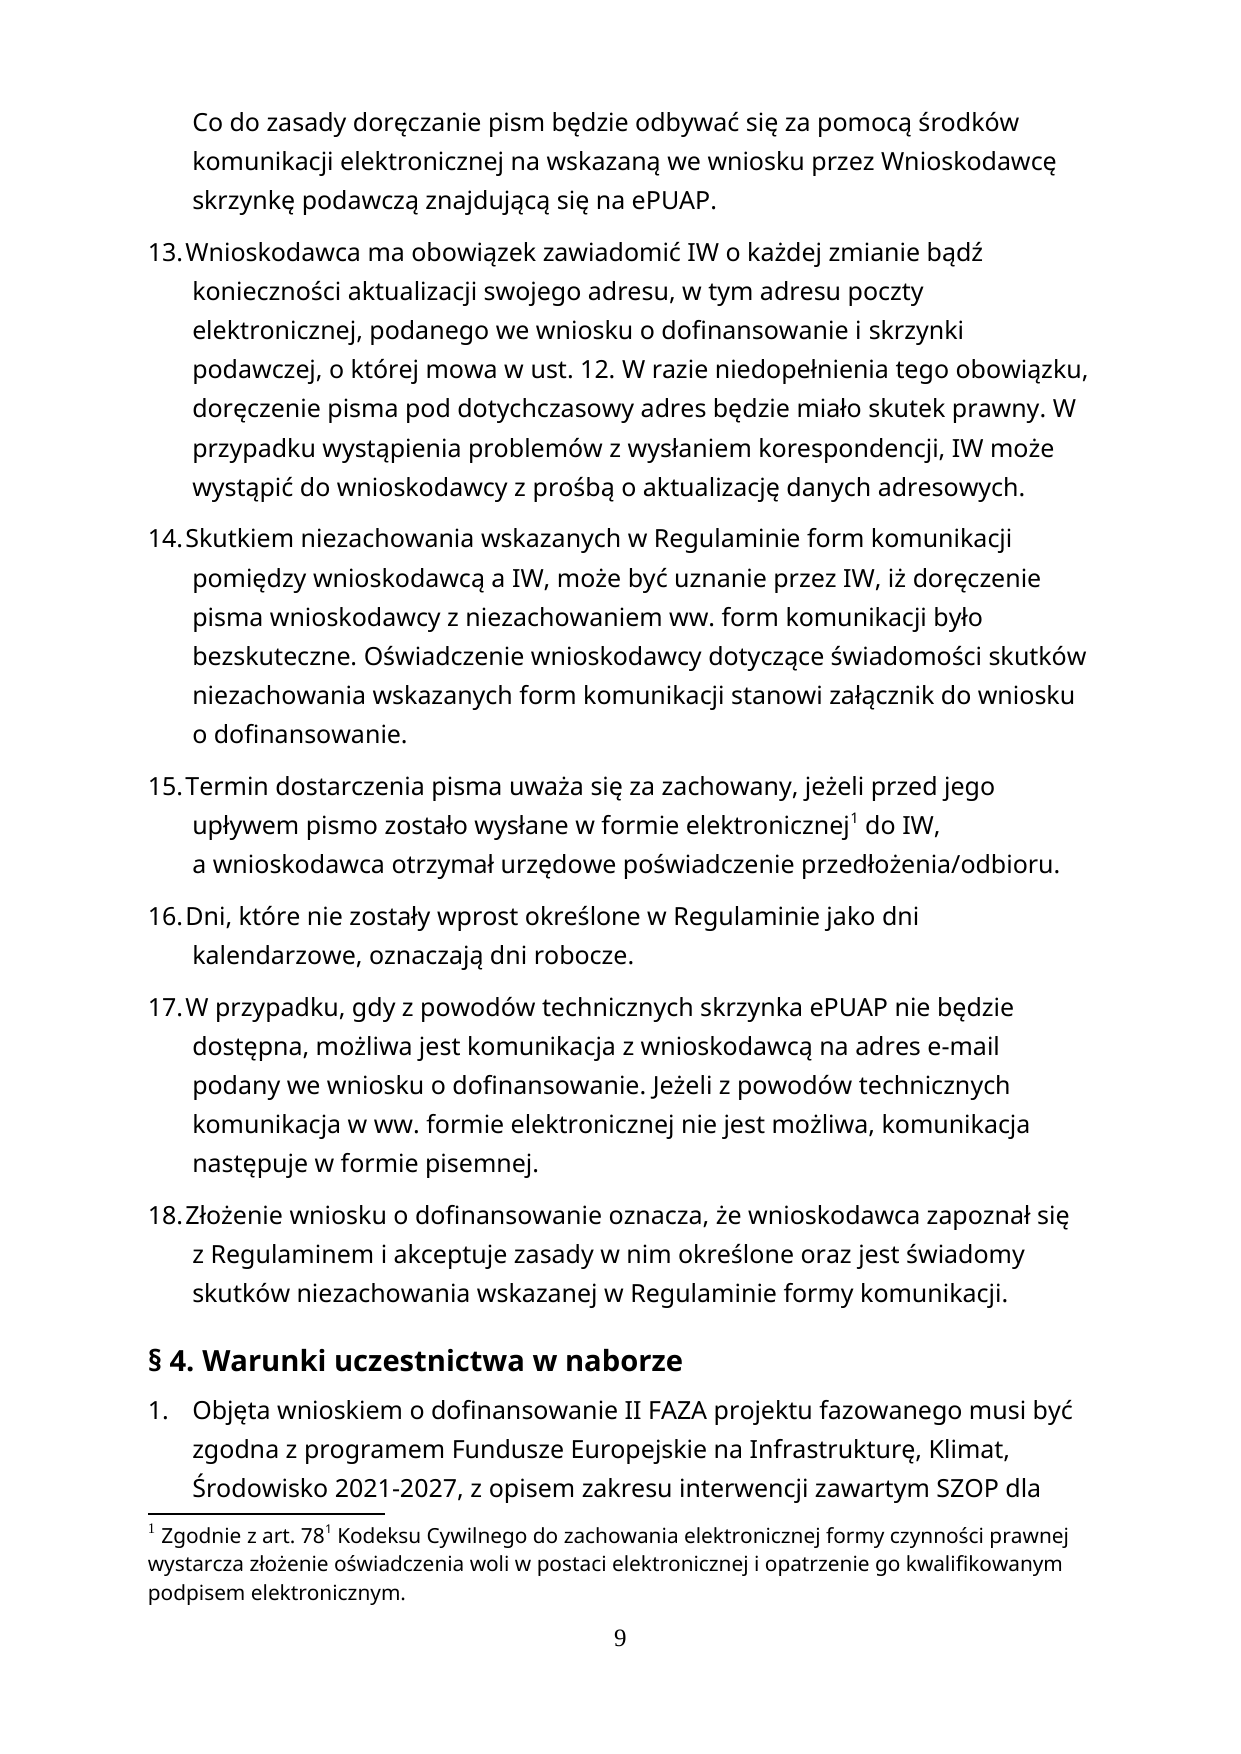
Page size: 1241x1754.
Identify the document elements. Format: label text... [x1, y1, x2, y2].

list Wnioskodawca ma obowiązek zawiadomić IW o każdej zmianie bądź konieczności aktualizacji swojego adresu, w tym adresu poczty elektronicznej, podanego we wniosku o dofinansowanie i skrzynki podawczej, o której mowa w ust. 12. W razie niedopełnienia tego obowiązku, doręczenie pisma pod dotychczasowy adres będzie miało skutek prawny. W przypadku wystąpienia problemów z wysłaniem korespondencji, IW może wystąpić do wnioskodawcy z prośbą o aktualizację danych adresowych. [148, 234, 1092, 503]
list Co do zasady doręczanie pism będzie odbywać się za pomocą środków komunikacji elektronicznej na wskazaną we wniosku przez Wnioskodawcę skrzynkę podawczą znajdującą się na ePUAP. [192, 104, 1092, 217]
list W przypadku, gdy z powodów technicznych skrzynka ePUAP nie będzie dostępna, możliwa jest komunikacja z wnioskodawcą na adres e-mail podany we wniosku o dofinansowanie. Jeżeli z powodów technicznych komunikacja w ww. formie elektronicznej nie jest możliwa, komunikacja następuje w formie pisemnej. [148, 989, 1092, 1180]
list Dni, które nie zostały wprost określone w Regulaminie jako dni kalendarzowe, oznaczają dni robocze. [148, 898, 1092, 972]
subtitle § 4. Warunki uczestnictwa w naborze [148, 1340, 1092, 1380]
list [148, 1392, 1092, 1505]
list Skutkiem niezachowania wskazanych w Regulaminie form komunikacji pomiędzy wnioskodawcą a IW, może być uznanie przez IW, iż doręczenie pisma wnioskodawcy z niezachowaniem ww. form komunikacji było bezskuteczne. Oświadczenie wnioskodawcy dotyczące świadomości skutków niezachowania wskazanych form komunikacji stanowi załącznik do wniosku o dofinansowanie. [148, 521, 1092, 751]
list Termin dostarczenia pisma uważa się za zachowany, jeżeli przed jego upływem pismo zostało wysłane w formie elektronicznej do IW, a wnioskodawca otrzymał urzędowe poświadczenie przedłożenia/odbioru. [148, 768, 1092, 881]
list Złożenie wniosku o dofinansowanie oznacza, że wnioskodawca zapoznał się z Regulaminem i akceptuje zasady w nim określone oraz jest świadomy skutków niezachowania wskazanej w Regulaminie formy komunikacji. [148, 1198, 1092, 1310]
